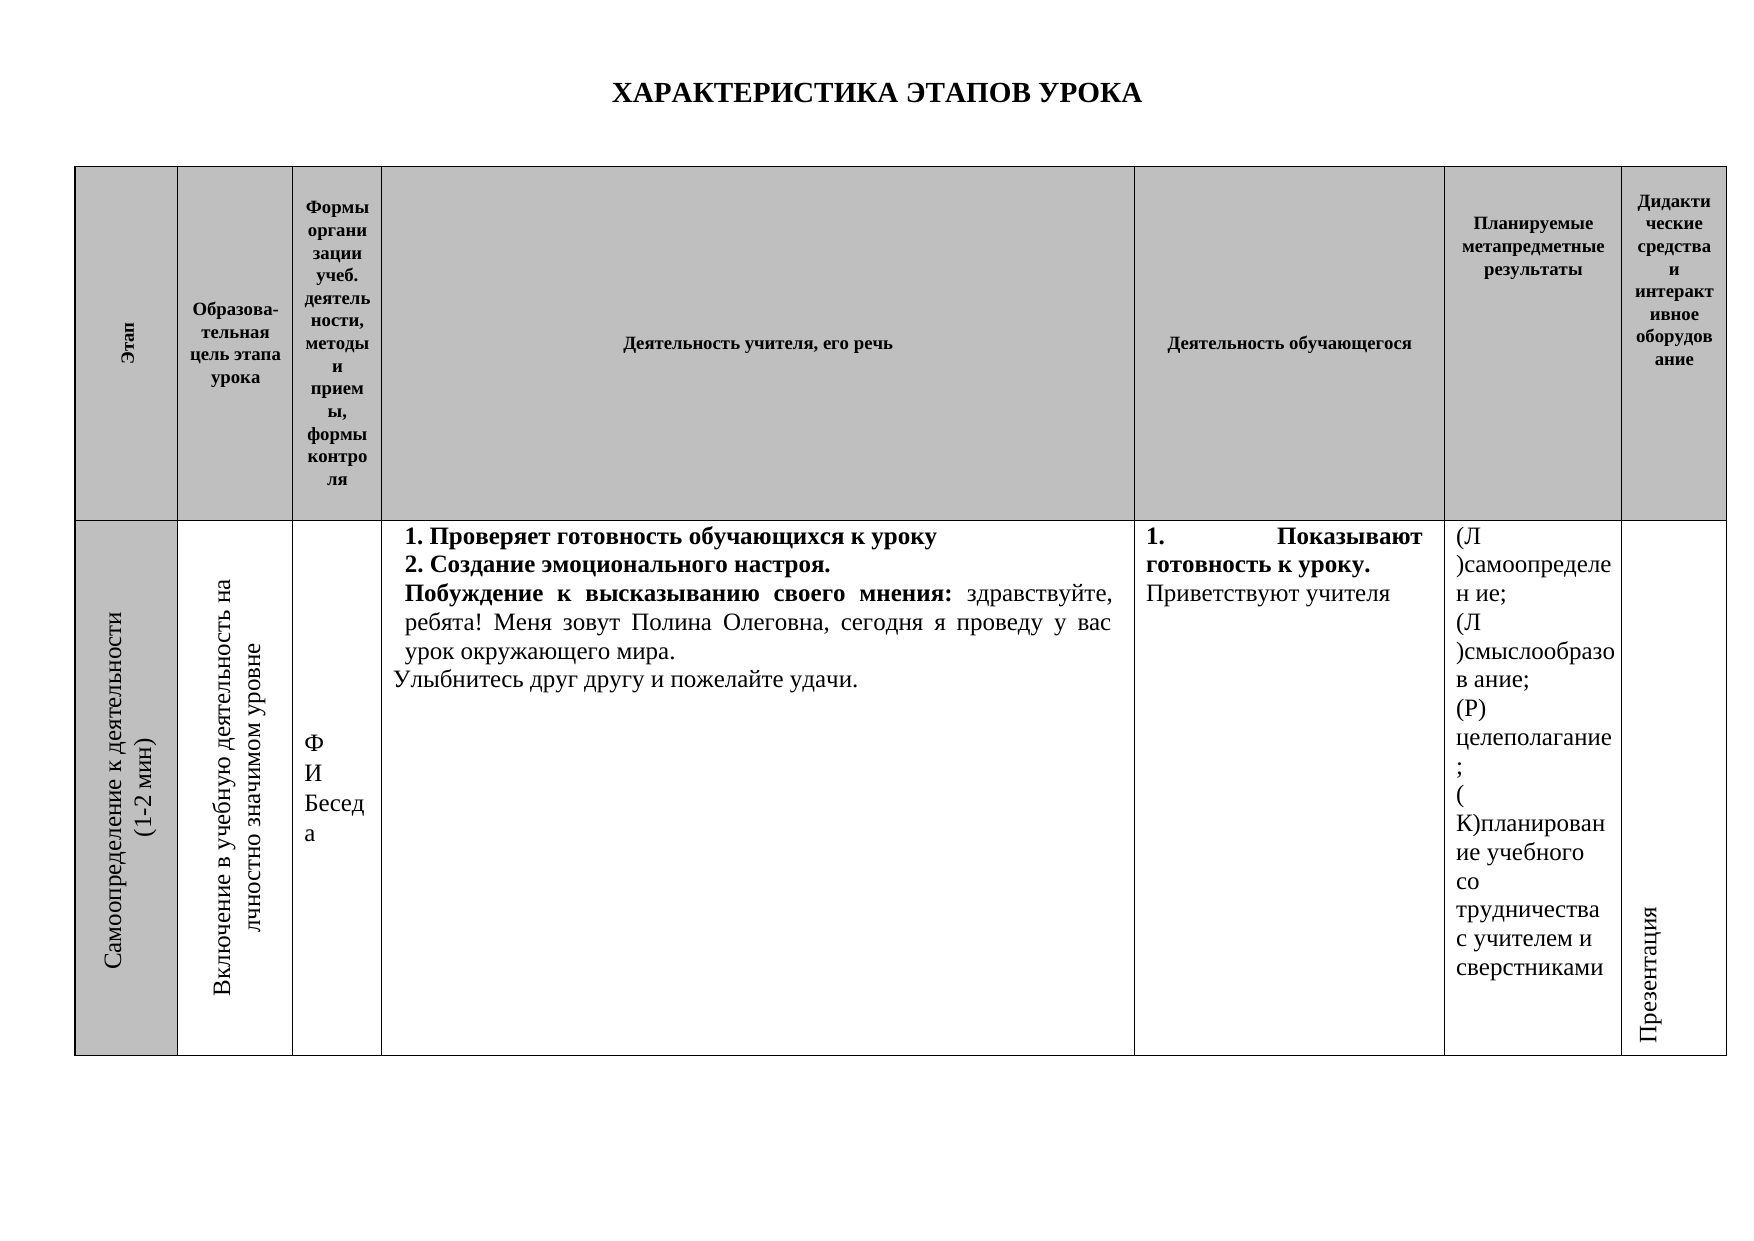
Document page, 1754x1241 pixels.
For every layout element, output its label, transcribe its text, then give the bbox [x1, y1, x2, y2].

table_cell Включение в учебную деятельность на лчностно значимом уровне [178, 521, 292, 1055]
table_header Планируемые метапредметные результаты [1445, 167, 1621, 520]
table_header Формы организации учеб. деятельности, методы и приемы, формы контроля [293, 167, 381, 520]
table_cell Презентация [1622, 521, 1726, 1055]
table_header Образова-тельная цель этапа урока [178, 167, 292, 520]
table_header Этап [76, 167, 177, 520]
text ХАРАКТЕРИСТИКА ЭТАПОВ УРОКА [75, 75, 1679, 108]
table_cell 1. Проверяет готовность обучающихся к уроку 2. Создание эмоционального настроя. Побуждение к высказыванию своего мнения: здравствуйте, ребята! Меня зовут Полина Олеговна, сегодня я проведу у вас урок окружающего мира. Улыбнитесь друг другу и пожелайте удачи. [382, 521, 1134, 1055]
table_cell Самоопределение к деятельности (1-2 мин) [76, 521, 177, 1055]
table_header Деятельность учителя, его речь [382, 167, 1134, 520]
table_header Дидактические средства и интерактивное оборудование [1622, 167, 1726, 520]
table_cell (Л)самоопределен ие; (Л)смыслообразов ание; (Р)целеполагание; (К)планирование учебного сотрудничества с учителем и сверстниками [1445, 521, 1621, 1055]
table_header Деятельность обучающегося [1135, 167, 1444, 520]
table_cell 1. Показывают готовность к уроку. Приветствуют учителя [1135, 521, 1444, 1055]
table_cell Ф И Беседа [293, 521, 381, 1055]
